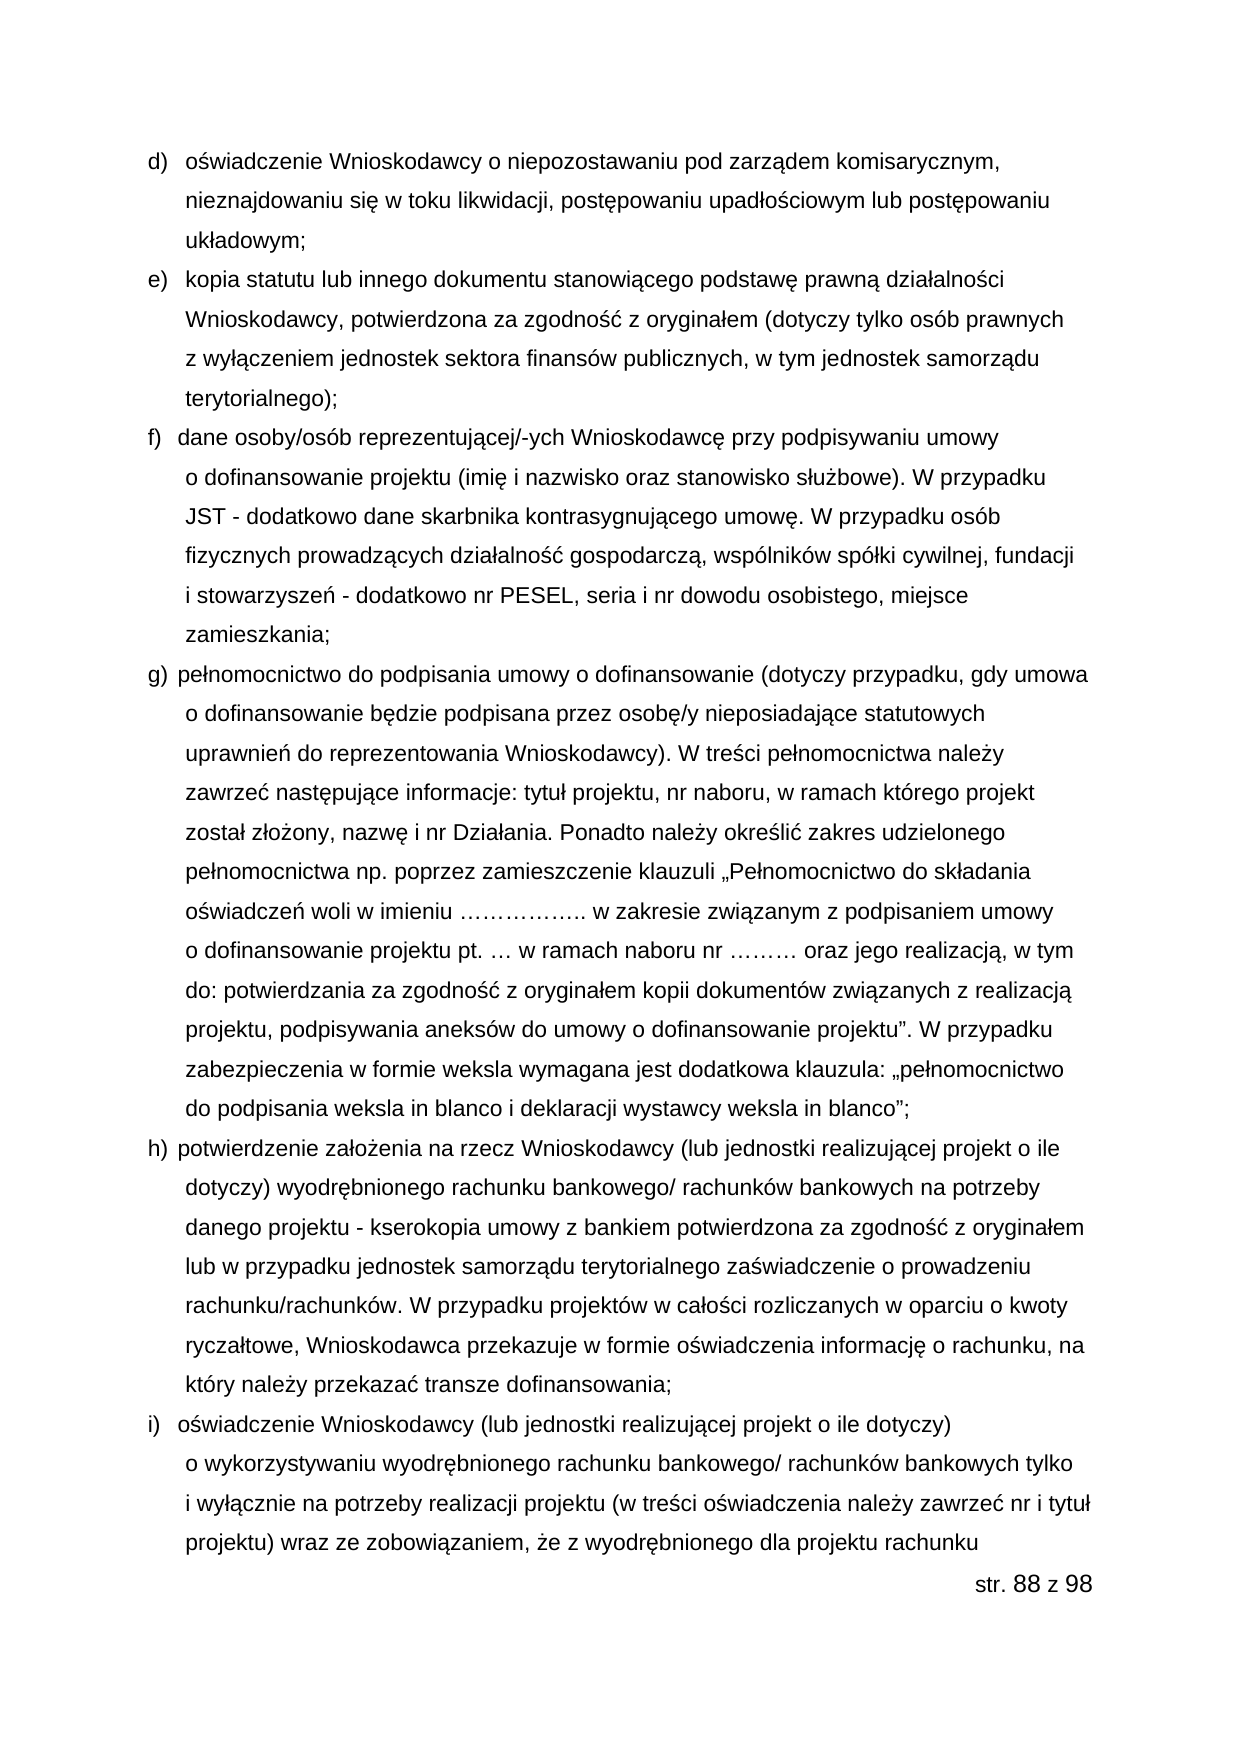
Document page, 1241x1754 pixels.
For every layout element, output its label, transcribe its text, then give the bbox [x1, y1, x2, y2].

list dane osoby/osób reprezentującej/-ych Wnioskodawcę przy podpisywaniu umowy o dofinansowanie projektu (imię i nazwisko oraz stanowisko służbowe). W przypadku JST - dodatkowo dane skarbnika kontrasygnującego umowę. W przypadku osób fizycznych prowadzących działalność gospodarczą, wspólników spółki cywilnej, fundacji i stowarzyszeń - dodatkowo nr PESEL, seria i nr dowodu osobistego, miejsce zamieszkania; [148, 424, 1093, 648]
list oświadczenie Wnioskodawcy o niepozostawaniu pod zarządem komisarycznym, nieznajdowaniu się w toku likwidacji, postępowaniu upadłościowym lub postępowaniu układowym; [148, 148, 1093, 253]
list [148, 1411, 1093, 1556]
list pełnomocnictwo do podpisania umowy o dofinansowanie (dotyczy przypadku, gdy umowa o dofinansowanie będzie podpisana przez osobę/y nieposiadające statutowych uprawnień do reprezentowania Wnioskodawcy). W treści pełnomocnictwa należy zawrzeć następujące informacje: tytuł projektu, nr naboru, w ramach którego projekt został złożony, nazwę i nr Działania. Ponadto należy określić zakres udzielonego pełnomocnictwa np. poprzez zamieszczenie klauzuli „Pełnomocnictwo do składania oświadczeń woli w imieniu …………….. w zakresie związanym z podpisaniem umowy o dofinansowanie projektu pt. … w ramach naboru nr ……… oraz jego realizacją, w tym do: potwierdzania za zgodność z oryginałem kopii dokumentów związanych z realizacją projektu, podpisywania aneksów do umowy o dofinansowanie projektu”. W przypadku zabezpieczenia w formie weksla wymagana jest dodatkowa klauzula: „pełnomocnictwo do podpisania weksla in blanco i deklaracji wystawcy weksla in blanco”; [148, 661, 1093, 1121]
list kopia statutu lub innego dokumentu stanowiącego podstawę prawną działalności Wnioskodawcy, potwierdzona za zgodność z oryginałem (dotyczy tylko osób prawnych z wyłączeniem jednostek sektora finansów publicznych, w tym jednostek samorządu terytorialnego); [148, 266, 1093, 411]
list potwierdzenie założenia na rzecz Wnioskodawcy (lub jednostki realizującej projekt o ile dotyczy) wyodrębnionego rachunku bankowego/ rachunków bankowych na potrzeby danego projektu - kserokopia umowy z bankiem potwierdzona za zgodność z oryginałem lub w przypadku jednostek samorządu terytorialnego zaświadczenie o prowadzeniu rachunku/rachunków. W przypadku projektów w całości rozliczanych w oparciu o kwoty ryczałtowe, Wnioskodawca przekazuje w formie oświadczenia informację o rachunku, na który należy przekazać transze dofinansowania; [148, 1134, 1093, 1398]
